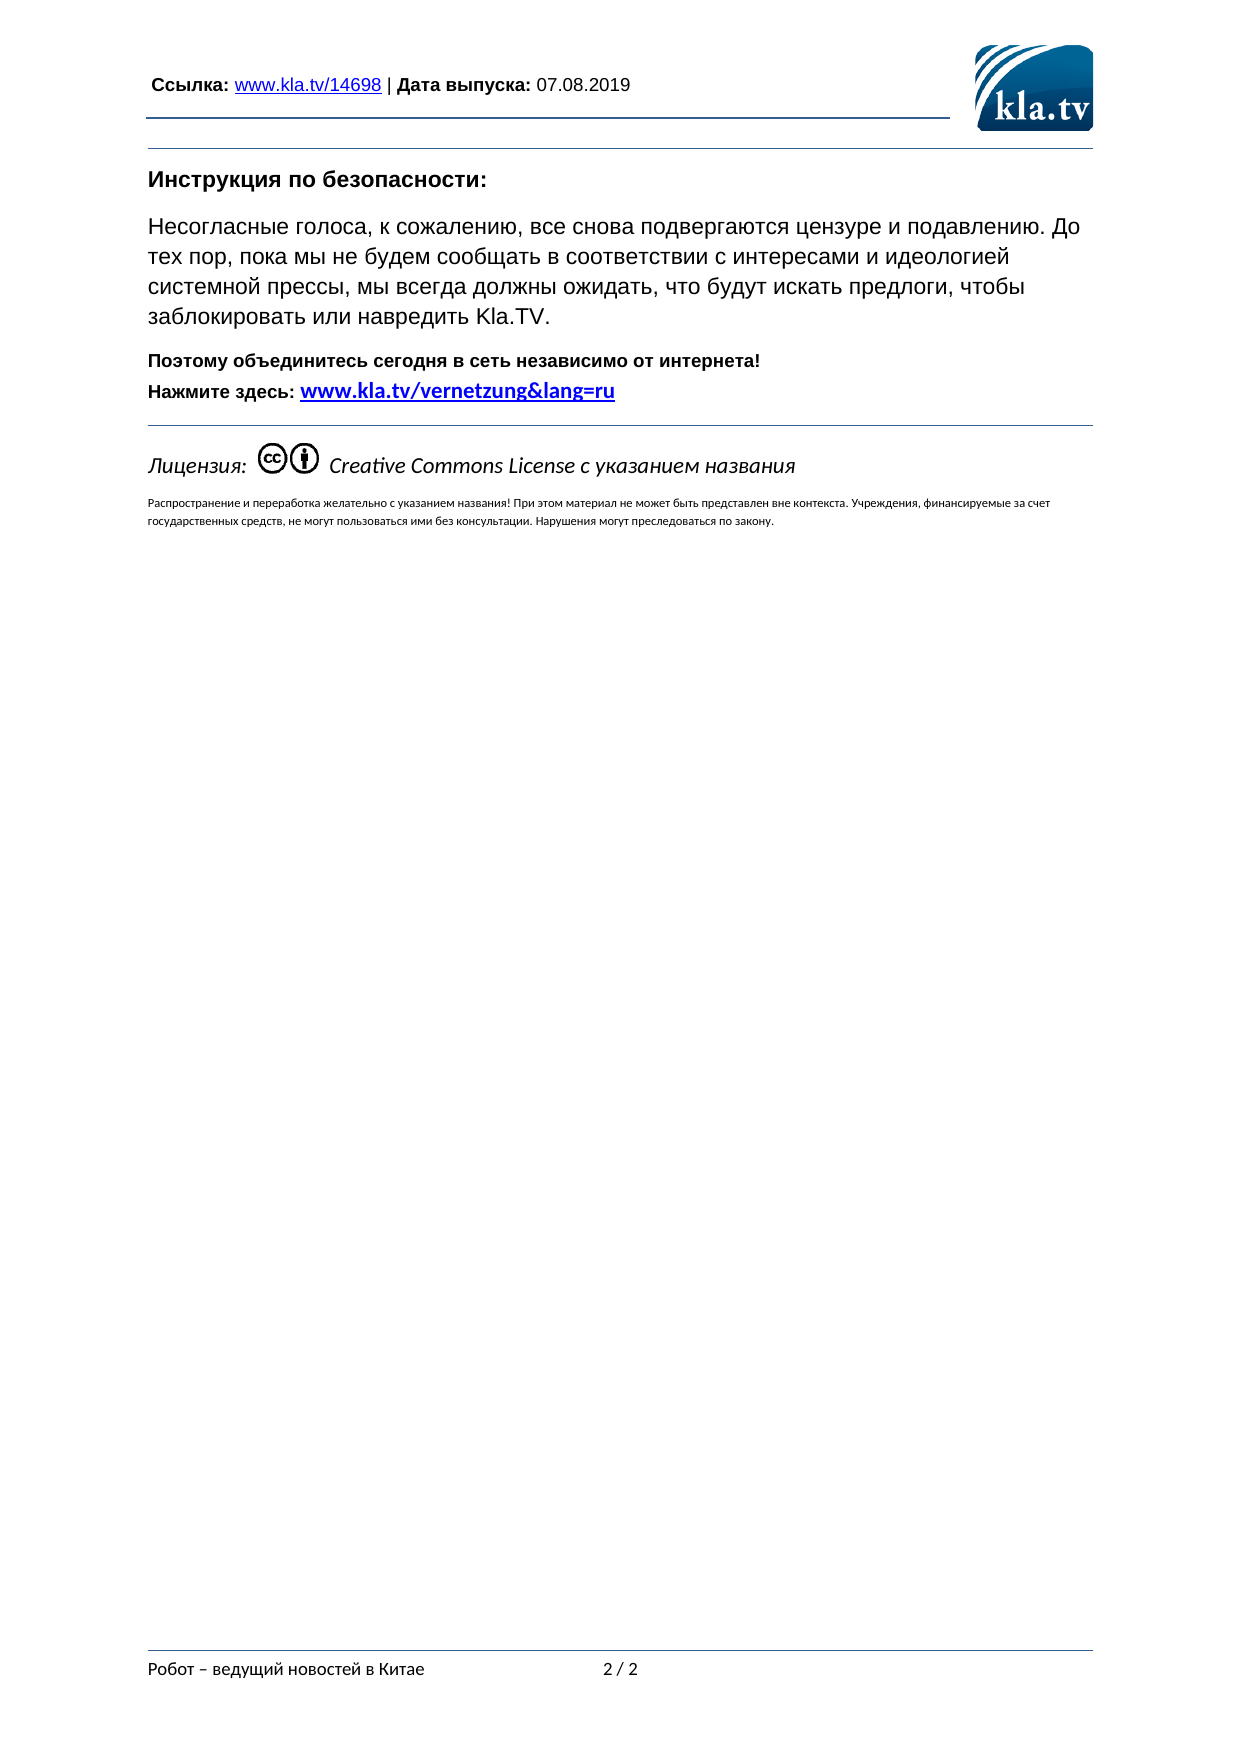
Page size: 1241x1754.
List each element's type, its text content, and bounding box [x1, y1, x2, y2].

text Распространение и переработка желательно с указанием названия! При этом материал не может быть представлен вне контекста. Учреждения, финансируемые за счет государственных средств, не могут пользоваться ими без консультации. Нарушения могут преследоваться по закону. [148, 496, 1093, 528]
text Лицензия: Creative Commons License с указанием названия [148, 426, 1093, 479]
text Поэтому объединитесь сегодня в сеть независимо от интернета! Нажмите здесь: www.kla.tv/vernetzung&lang=ru [148, 350, 1093, 404]
text Инструкция по безопасности: [148, 149, 1093, 192]
text Несогласные голоса, к сожалению, все снова подвергаются цензуре и подавлению. До тех пор, пока мы не будем сообщать в соответствии с интересами и идеологией системной прессы, мы всегда должны ожидать, что будут искать предлоги, чтобы заблокировать или навредить Kla.TV. [148, 213, 1093, 330]
